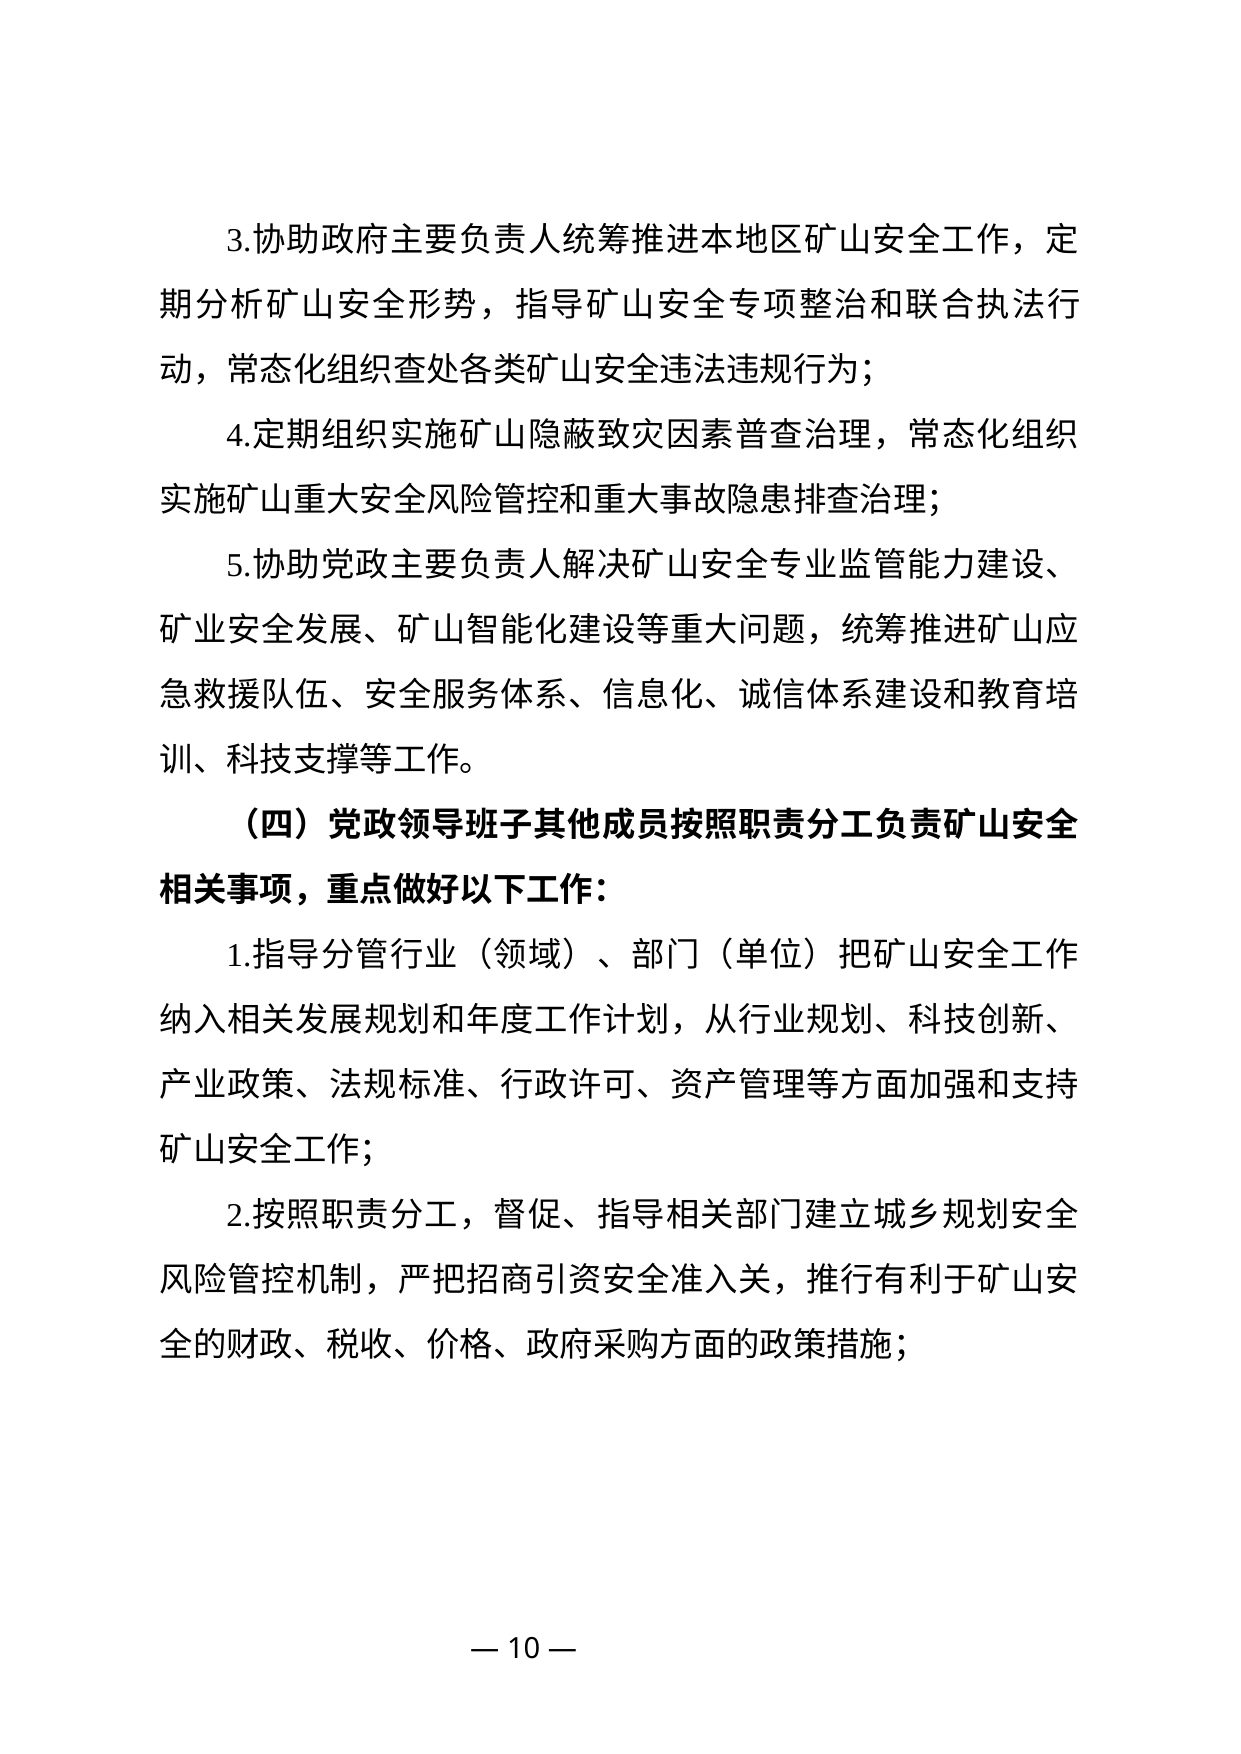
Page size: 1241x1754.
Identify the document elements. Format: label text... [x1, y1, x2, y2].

list 1.指导分管行业（领域）、部门（单位）把矿山安全工作纳入相关发展规划和年度工作计划，从行业规划、科技创新、产业政策、法规标准、行政许可、资产管理等方面加强和支持矿山安全工作； [159, 920, 1081, 1180]
list 5.协助党政主要负责人解决矿山安全专业监管能力建设、矿业安全发展、矿山智能化建设等重大问题，统筹推进矿山应急救援队伍、安全服务体系、信息化、诚信体系建设和教育培训、科技支撑等工作。 [159, 530, 1081, 790]
list 3.协助政府主要负责人统筹推进本地区矿山安全工作，定期分析矿山安全形势，指导矿山安全专项整治和联合执法行动，常态化组织查处各类矿山安全违法违规行为； [159, 205, 1081, 400]
list （四）党政领导班子其他成员按照职责分工负责矿山安全相关事项，重点做好以下工作： [159, 790, 1081, 920]
list 2.按照职责分工，督促、指导相关部门建立城乡规划安全风险管控机制，严把招商引资安全准入关，推行有利于矿山安全的财政、税收、价格、政府采购方面的政策措施； [159, 1180, 1081, 1375]
list 4.定期组织实施矿山隐蔽致灾因素普查治理，常态化组织实施矿山重大安全风险管控和重大事故隐患排查治理； [159, 400, 1081, 530]
